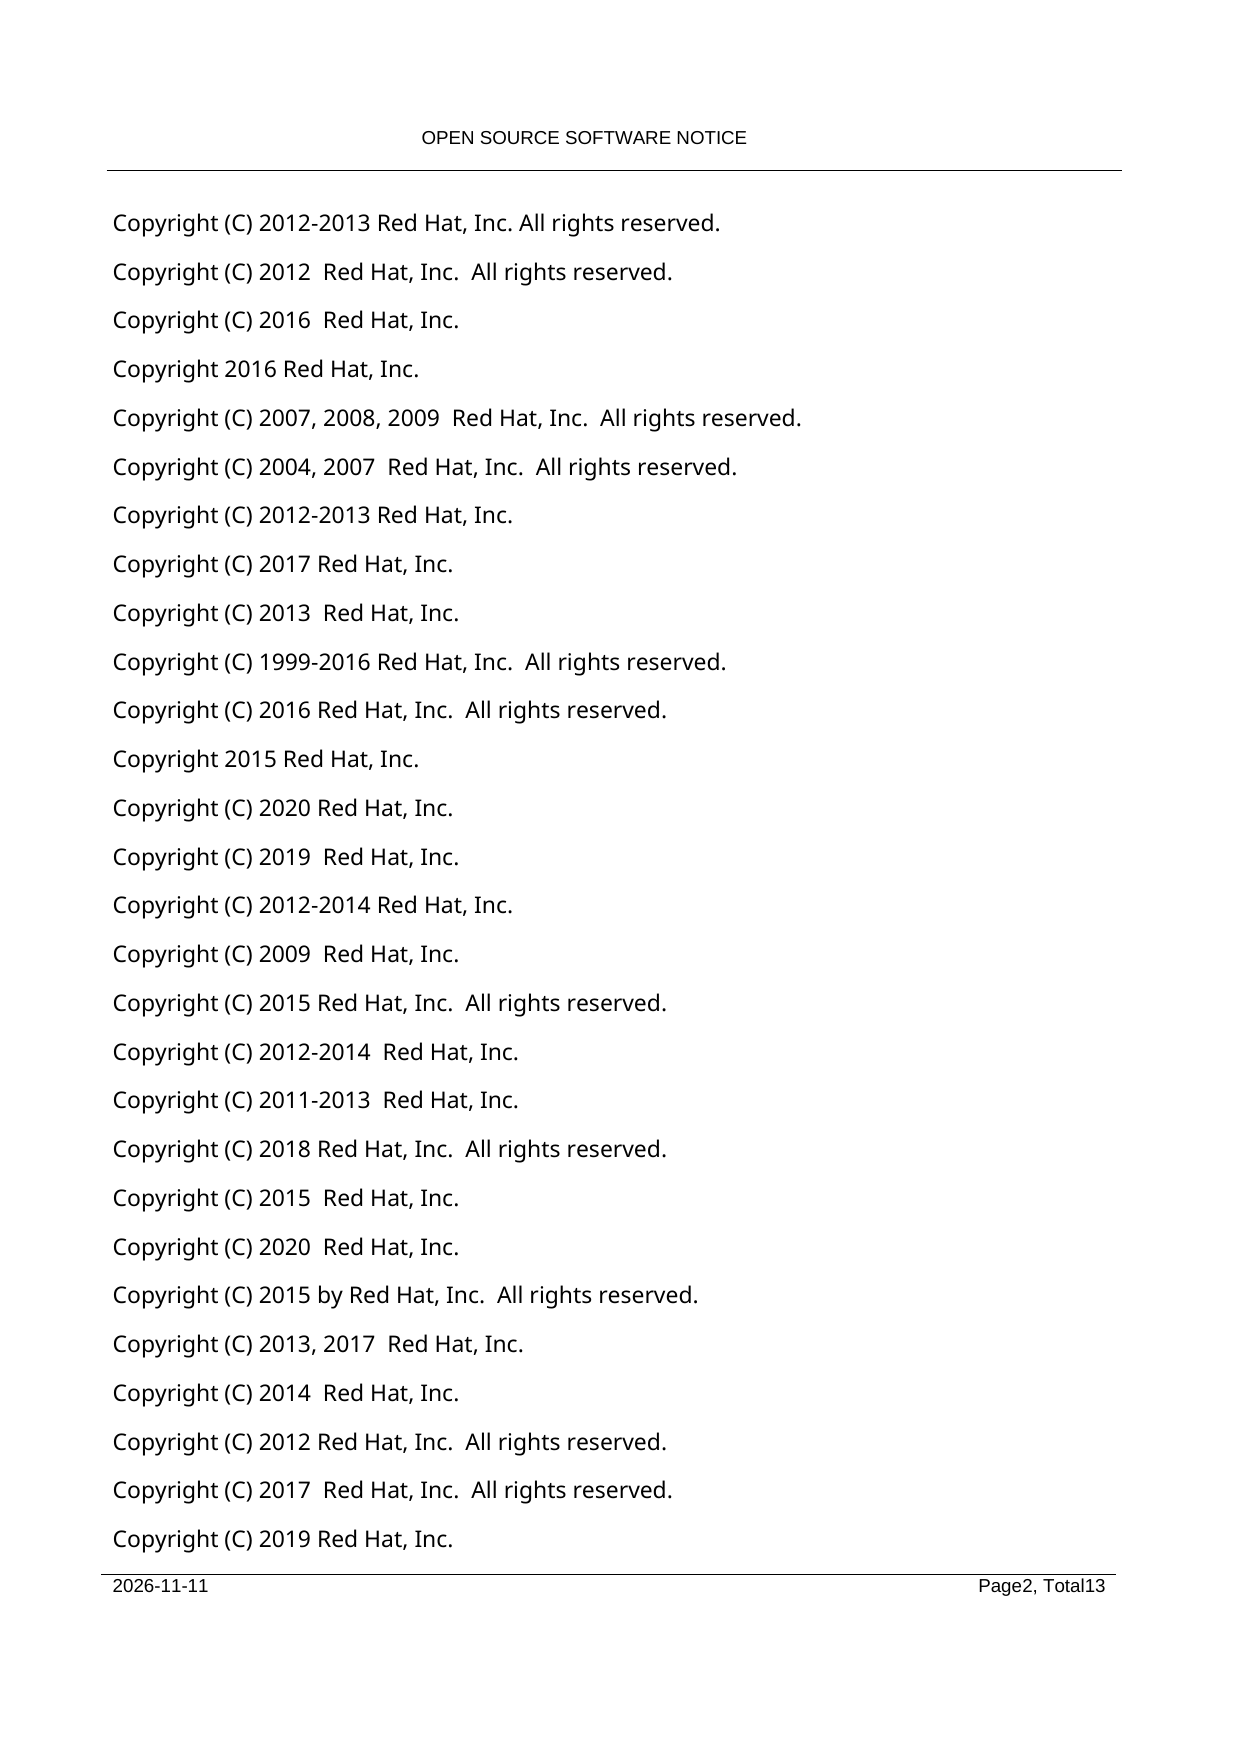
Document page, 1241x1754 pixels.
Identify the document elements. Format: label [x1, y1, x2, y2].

text [112, 206, 1128, 1555]
